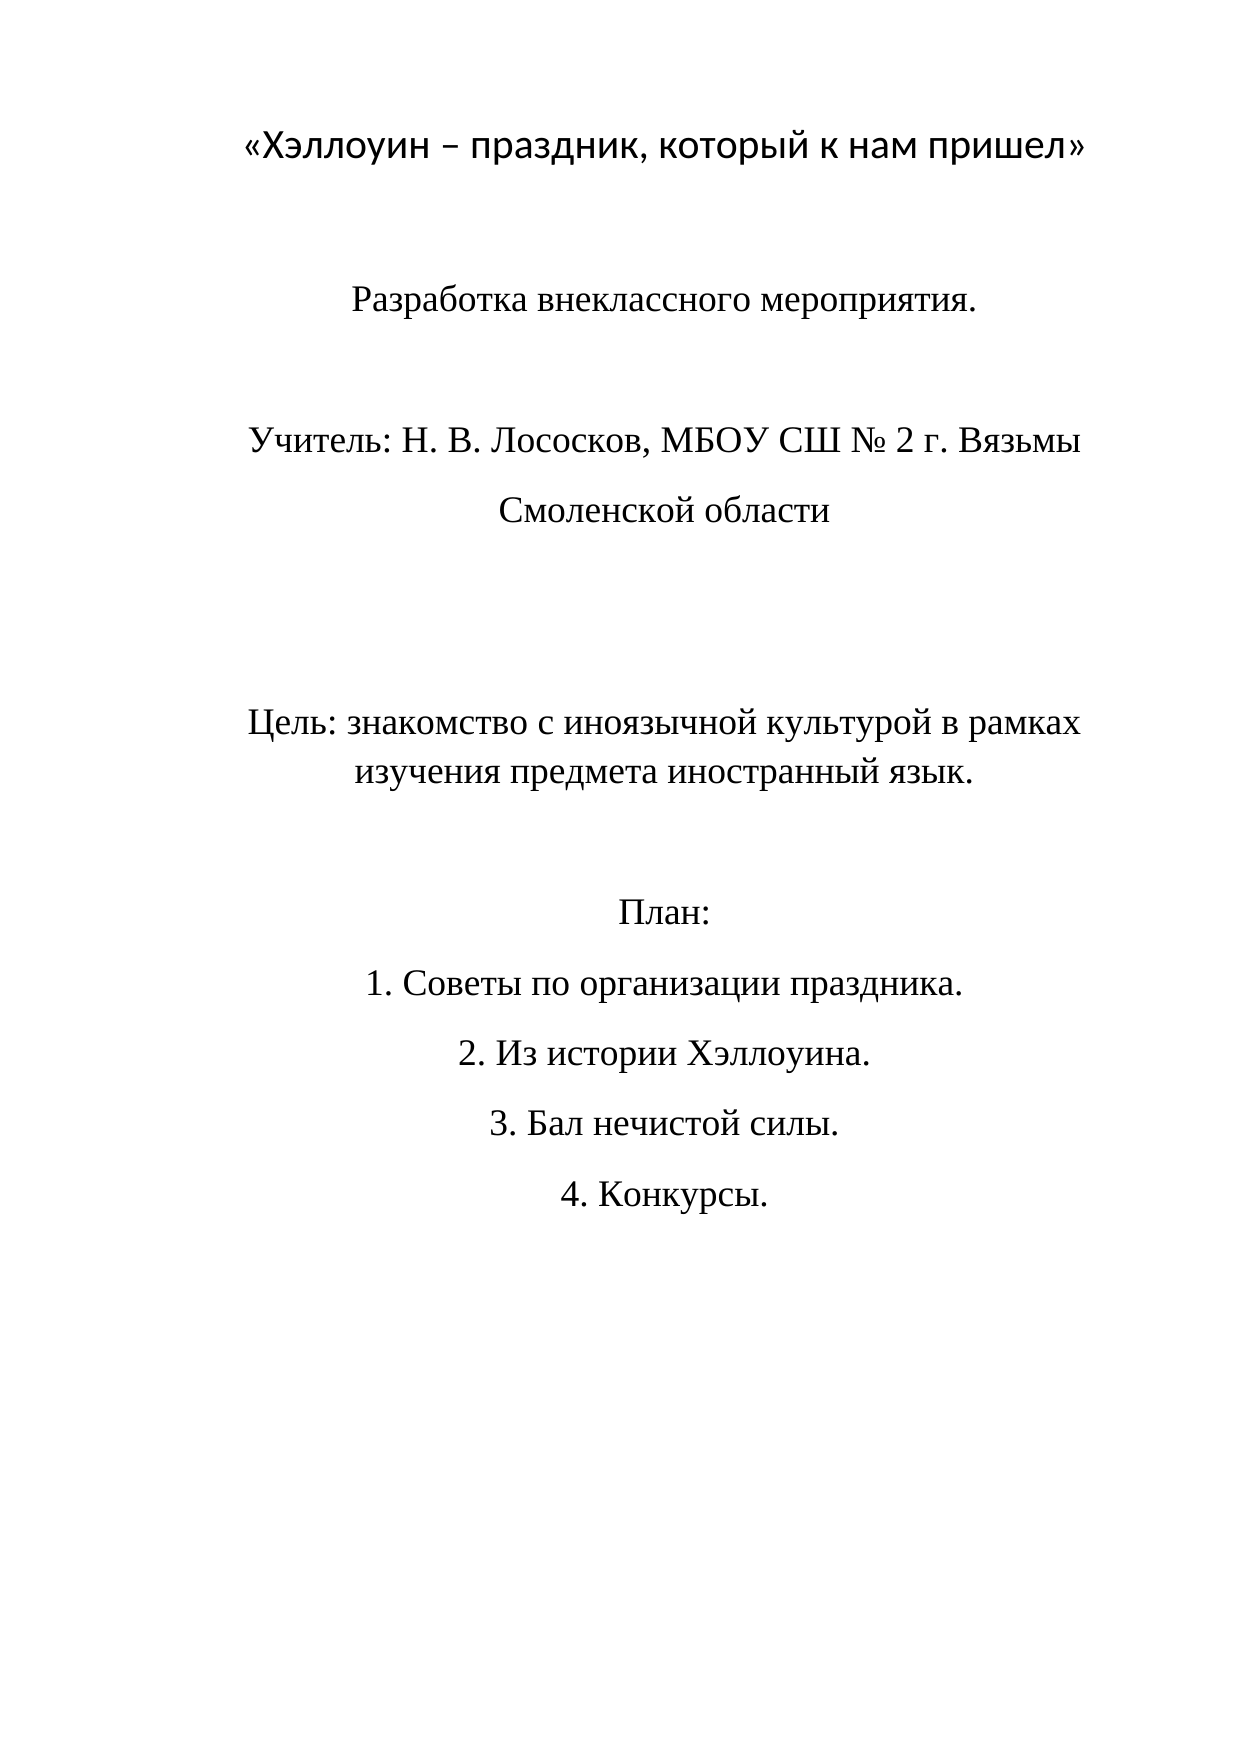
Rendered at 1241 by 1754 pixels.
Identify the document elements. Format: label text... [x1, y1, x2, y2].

text «Хэллоуин – праздник, который к нам пришел» [177, 118, 1152, 169]
text 3. Бал нечистой силы. [177, 1101, 1152, 1144]
text Смоленской области [177, 488, 1152, 531]
text 2. Из истории Хэллоуина. [177, 1030, 1152, 1073]
text 1. Советы по организации праздника. [177, 960, 1152, 1003]
text 4. Конкурсы. [177, 1171, 1152, 1214]
text План: [177, 889, 1152, 933]
text Разработка внеклассного мероприятия. [177, 277, 1152, 320]
text Цель: знакомство с иноязычной культурой в рамках изучения предмета иностранный язык. [177, 699, 1152, 792]
text Учитель: Н. В. Лососков, МБОУ СШ № 2 г. Вязьмы [177, 417, 1152, 461]
